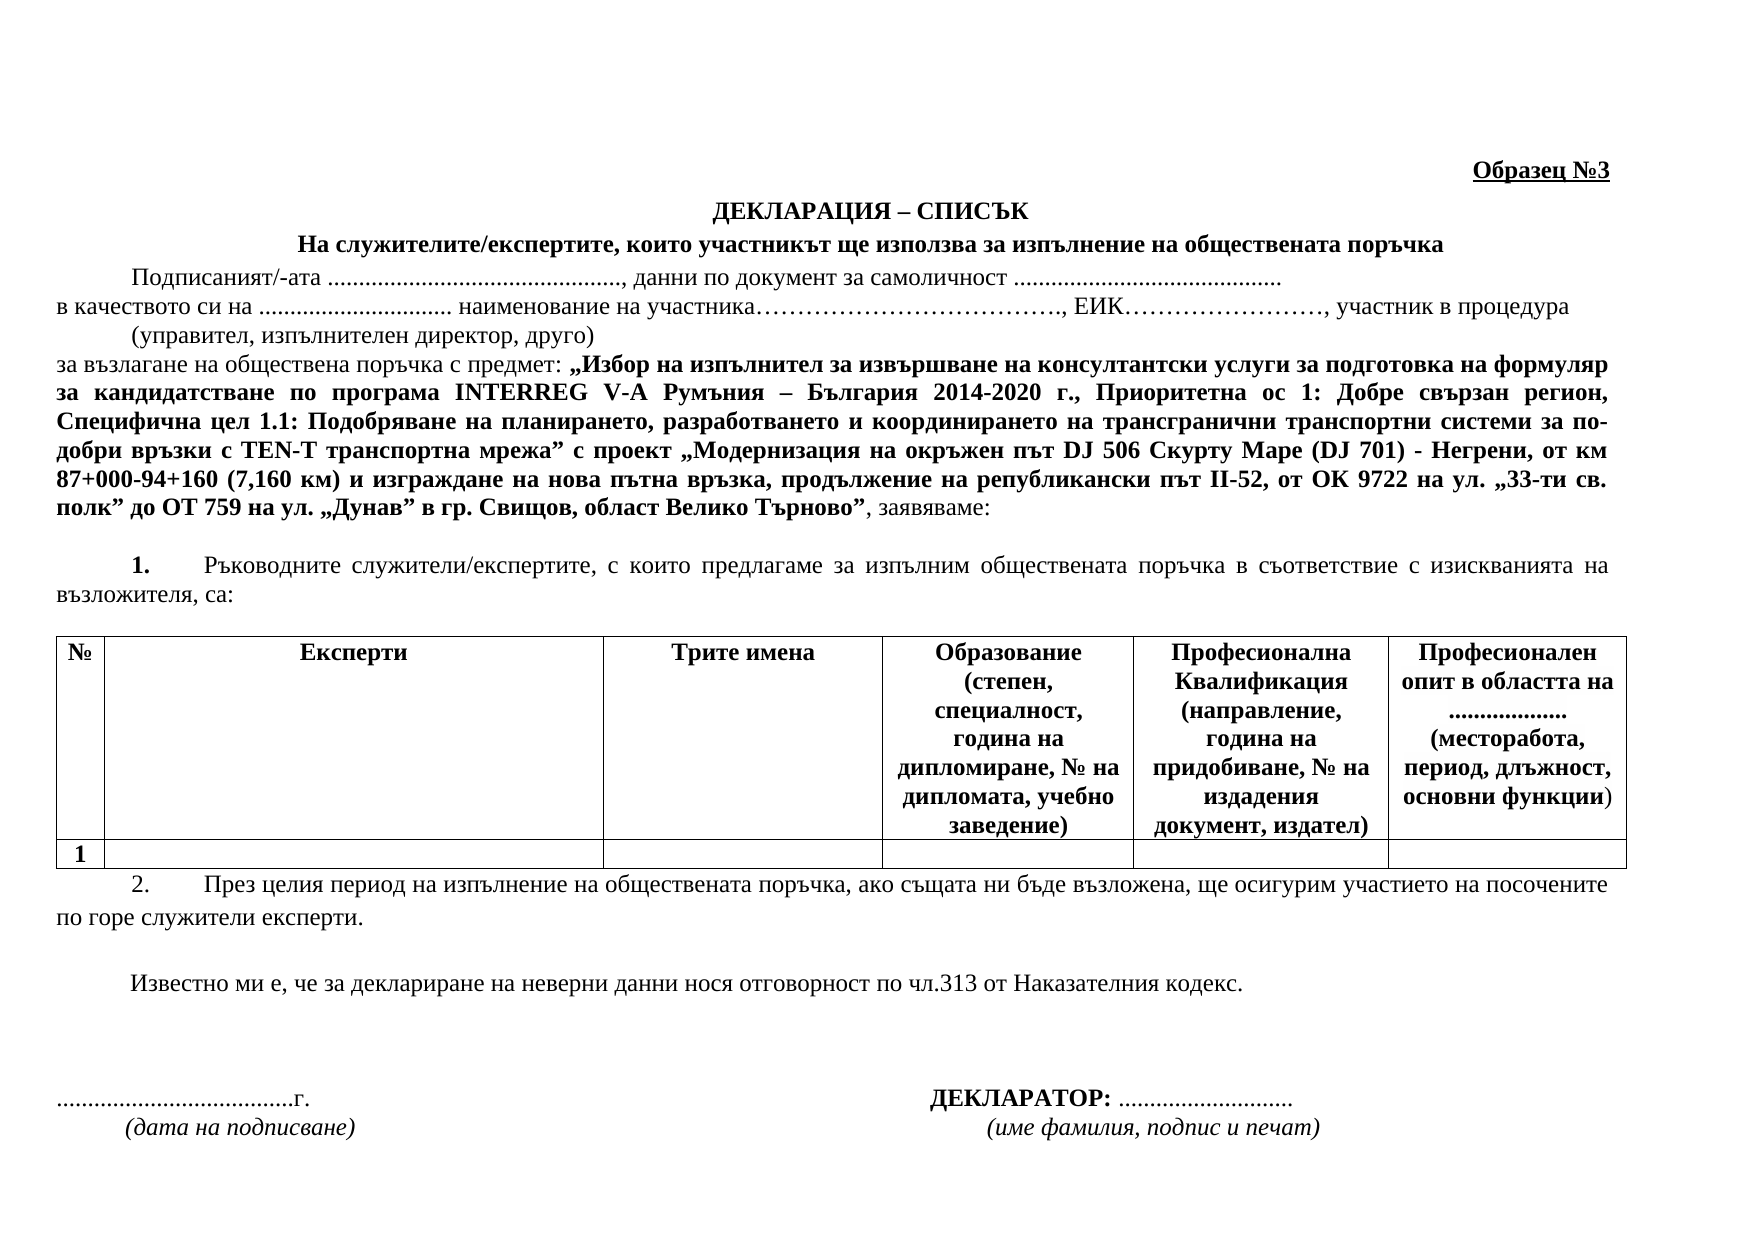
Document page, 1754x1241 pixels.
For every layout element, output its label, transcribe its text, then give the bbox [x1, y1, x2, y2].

text в качеството си на ............................... наименование на участника………………………………., ЕИК……………………, участник в процедура [56, 291, 1610, 320]
text за възлагане на обществена поръчка с предмет: „Избор на изпълнител за извършване на консултантски услуги за подготовка на формуляр за кандидатстване по програма INTERREG V-A Румъния – България 2014-2020 г., Приоритетна ос 1: Добре свързан регион, Специфична цел 1.1: Подобряване на планирането, разработването и координирането на трансгранични транспортни системи за по-добри връзки с TEN-T транспортна мрежа” с проект „Модернизация на окръжен път DJ 506 Скурту Маре (DJ 701) - Негрени, от км 87+000-94+160 (7,160 км) и изграждане на нова пътна връзка, продължение на републикански път II-52, от ОК 9722 на ул. „33-ти св. полк” до ОТ 759 на ул. „Дунав” в гр. Свищов, област Велико Търново”, заявяваме: [56, 349, 1610, 521]
text Известно ми е, че за деклариране на неверни данни нося отговорност по чл.313 от Наказателния кодекс. [56, 968, 1610, 997]
table_cell [883, 840, 1133, 868]
table_header Трите имена [604, 637, 882, 838]
text Подписаният/-ата ..............................................., данни по документ за самоличност ........................................... [56, 262, 1610, 291]
table_cell [1389, 840, 1626, 868]
text (управител, изпълнителен директор, друго) [56, 320, 1610, 349]
text ......................................г. Декларатор: ............................ [56, 1083, 1610, 1112]
text (дата на подписване) (име фамилия, подпис и печат) [56, 1112, 1610, 1141]
table_cell 1 [57, 840, 104, 868]
table_cell [105, 840, 603, 868]
table_header Професионална Квалификация (направление, година на придобиване, № на издадения документ, издател) [1134, 637, 1388, 838]
text На служителите/експертите, които участникът ще използва за изпълнение на обществената поръчка [56, 229, 1610, 258]
list Ръководните служители/експертите, с които предлагаме за изпълним обществената поръчка в съответствие с изискванията на възложителя, са: [56, 550, 1610, 607]
table_header Експерти [105, 637, 603, 838]
table_header № [57, 637, 104, 838]
list През целия период на изпълнение на обществената поръчка, ако същата ни бъде възложена, ще осигурим участието на посочените по горе служители експерти. [56, 869, 1610, 931]
table_header Професионален опит в областта на ................... (месторабота, период, длъжност, основни функции) [1389, 637, 1626, 838]
text ДЕКЛАРАЦИЯ – СПИСЪК [56, 196, 1610, 225]
table_cell [604, 840, 882, 868]
table_header Образование (степен, специалност, година на дипломиране, № на дипломата, учебно заведение) [883, 637, 1133, 838]
table_cell [1134, 840, 1388, 868]
text Образец №3 [86, 155, 1610, 184]
